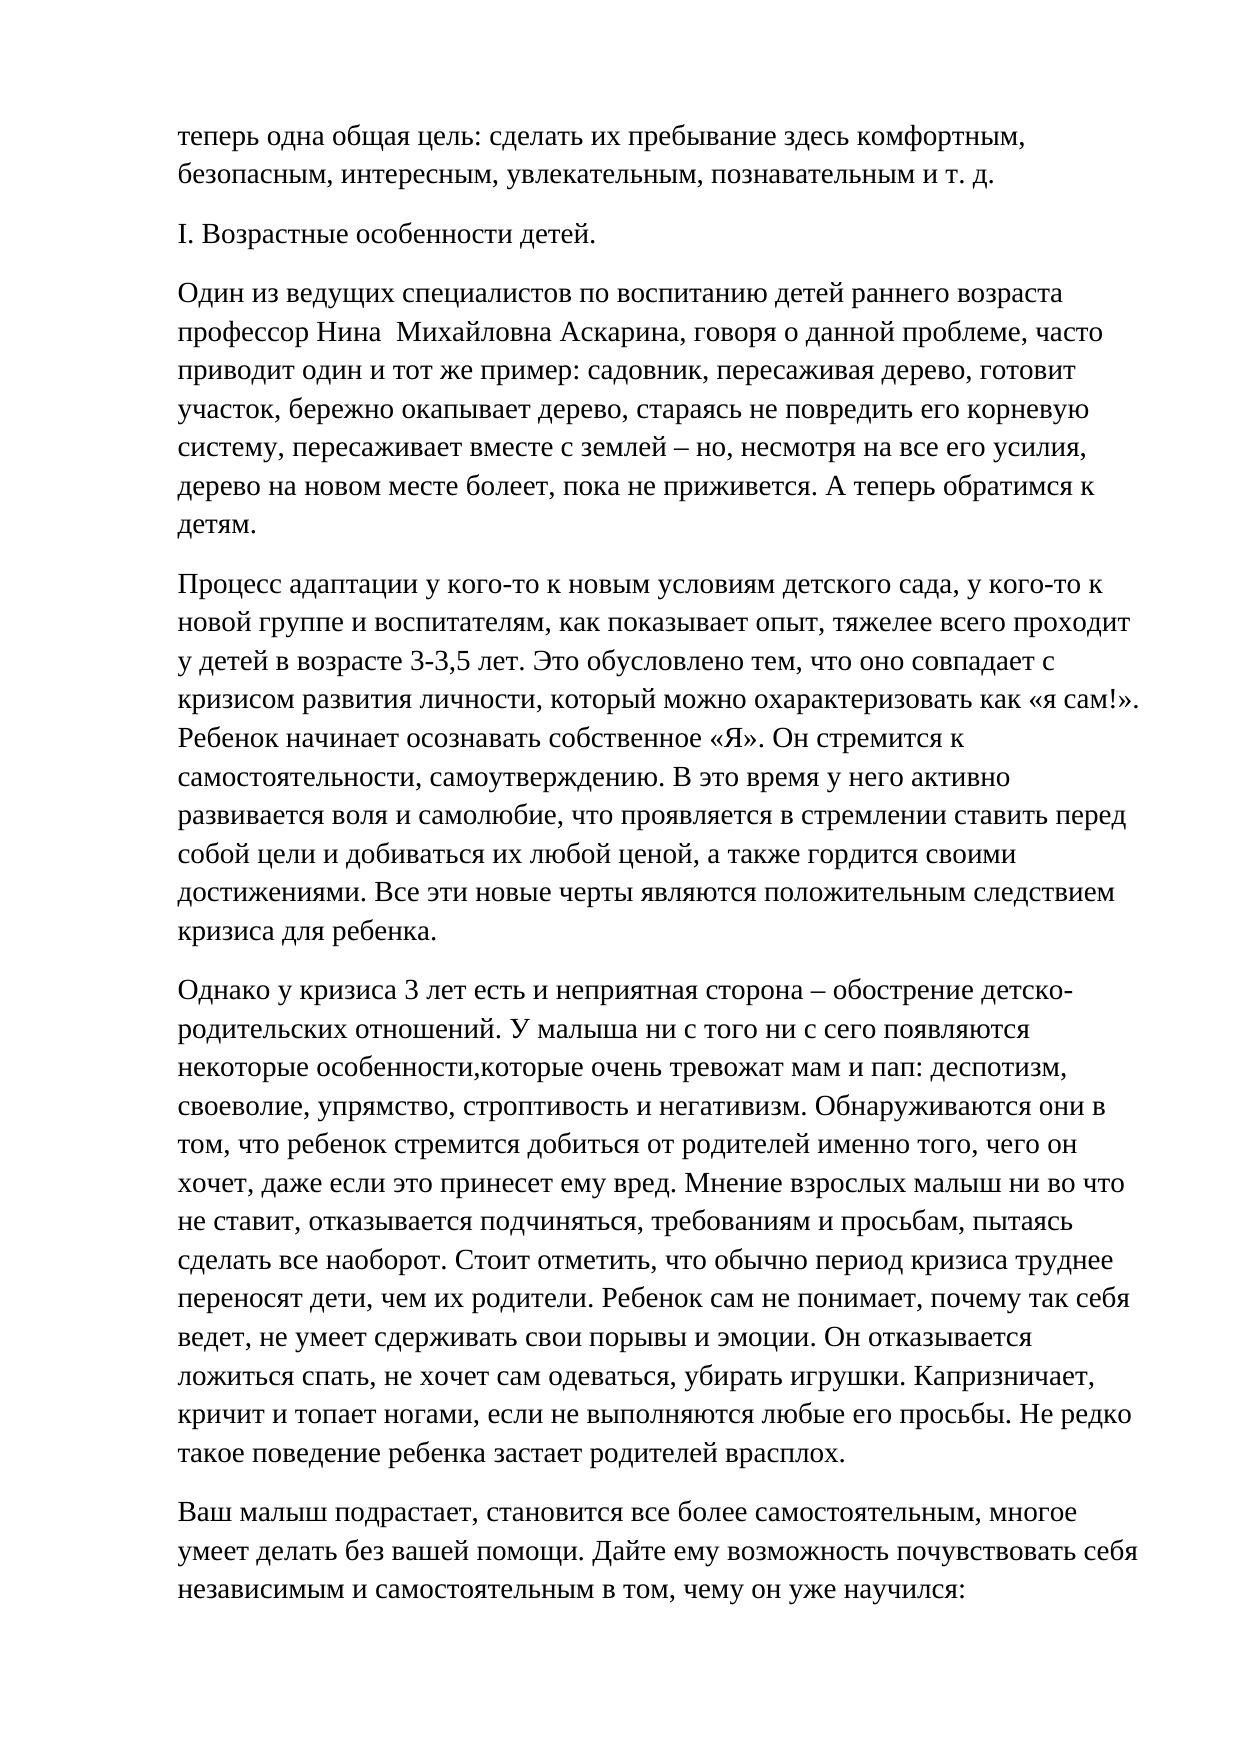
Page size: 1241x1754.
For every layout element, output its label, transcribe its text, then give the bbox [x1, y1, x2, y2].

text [177, 118, 1152, 190]
text I. Возрастные особенности детей. [177, 216, 1152, 249]
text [177, 1494, 1152, 1605]
text Один из ведущих специалистов по воспитанию детей раннего возраста профессор Нина Михайловна Аскарина, говоря о данной проблеме, часто приводит один и тот же пример: садовник, пересаживая дерево, готовит участок, бережно окапывает дерево, стараясь не повредить его корневую систему, пересаживает вместе с землей – но, несмотря на все его усилия, дерево на новом месте болеет, пока не приживется. А теперь обратимся к детям. [177, 275, 1152, 540]
text Процесс адаптации у кого-то к новым условиям детского сада, у кого-то к новой группе и воспитателям, как показывает опыт, тяжелее всего проходит у детей в возрасте 3-3,5 лет. Это обусловлено тем, что оно совпадает с кризисом развития личности, который можно охарактеризовать как «я сам!». Ребенок начинает осознавать собственное «Я». Он стремится к самостоятельности, самоутверждению. В это время у него активно развивается воля и самолюбие, что проявляется в стремлении ставить перед собой цели и добиваться их любой ценой, а также гордится своими достижениями. Все эти новые черты являются положительным следствием кризиса для ребенка. [177, 566, 1152, 946]
text Однако у кризиса 3 лет есть и неприятная сторона – обострение детско-родительских отношений. У малыша ни с того ни с сего появляются некоторые особенности,которые очень тревожат мам и пап: деспотизм, своеволие, упрямство, строптивость и негативизм. Обнаруживаются они в том, что ребенок стремится добиться от родителей именно того, чего он хочет, даже если это принесет ему вред. Мнение взрослых малыш ни во что не ставит, отказывается подчиняться, требованиям и просьбам, пытаясь сделать все наоборот. Стоит отметить, что обычно период кризиса труднее переносят дети, чем их родители. Ребенок сам не понимает, почему так себя ведет, не умеет сдерживать свои порывы и эмоции. Он отказывается ложиться спать, не хочет сам одеваться, убирать игрушки. Капризничает, кричит и топает ногами, если не выполняются любые его просьбы. Не редко такое поведение ребенка застает родителей врасплох. [177, 972, 1152, 1468]
